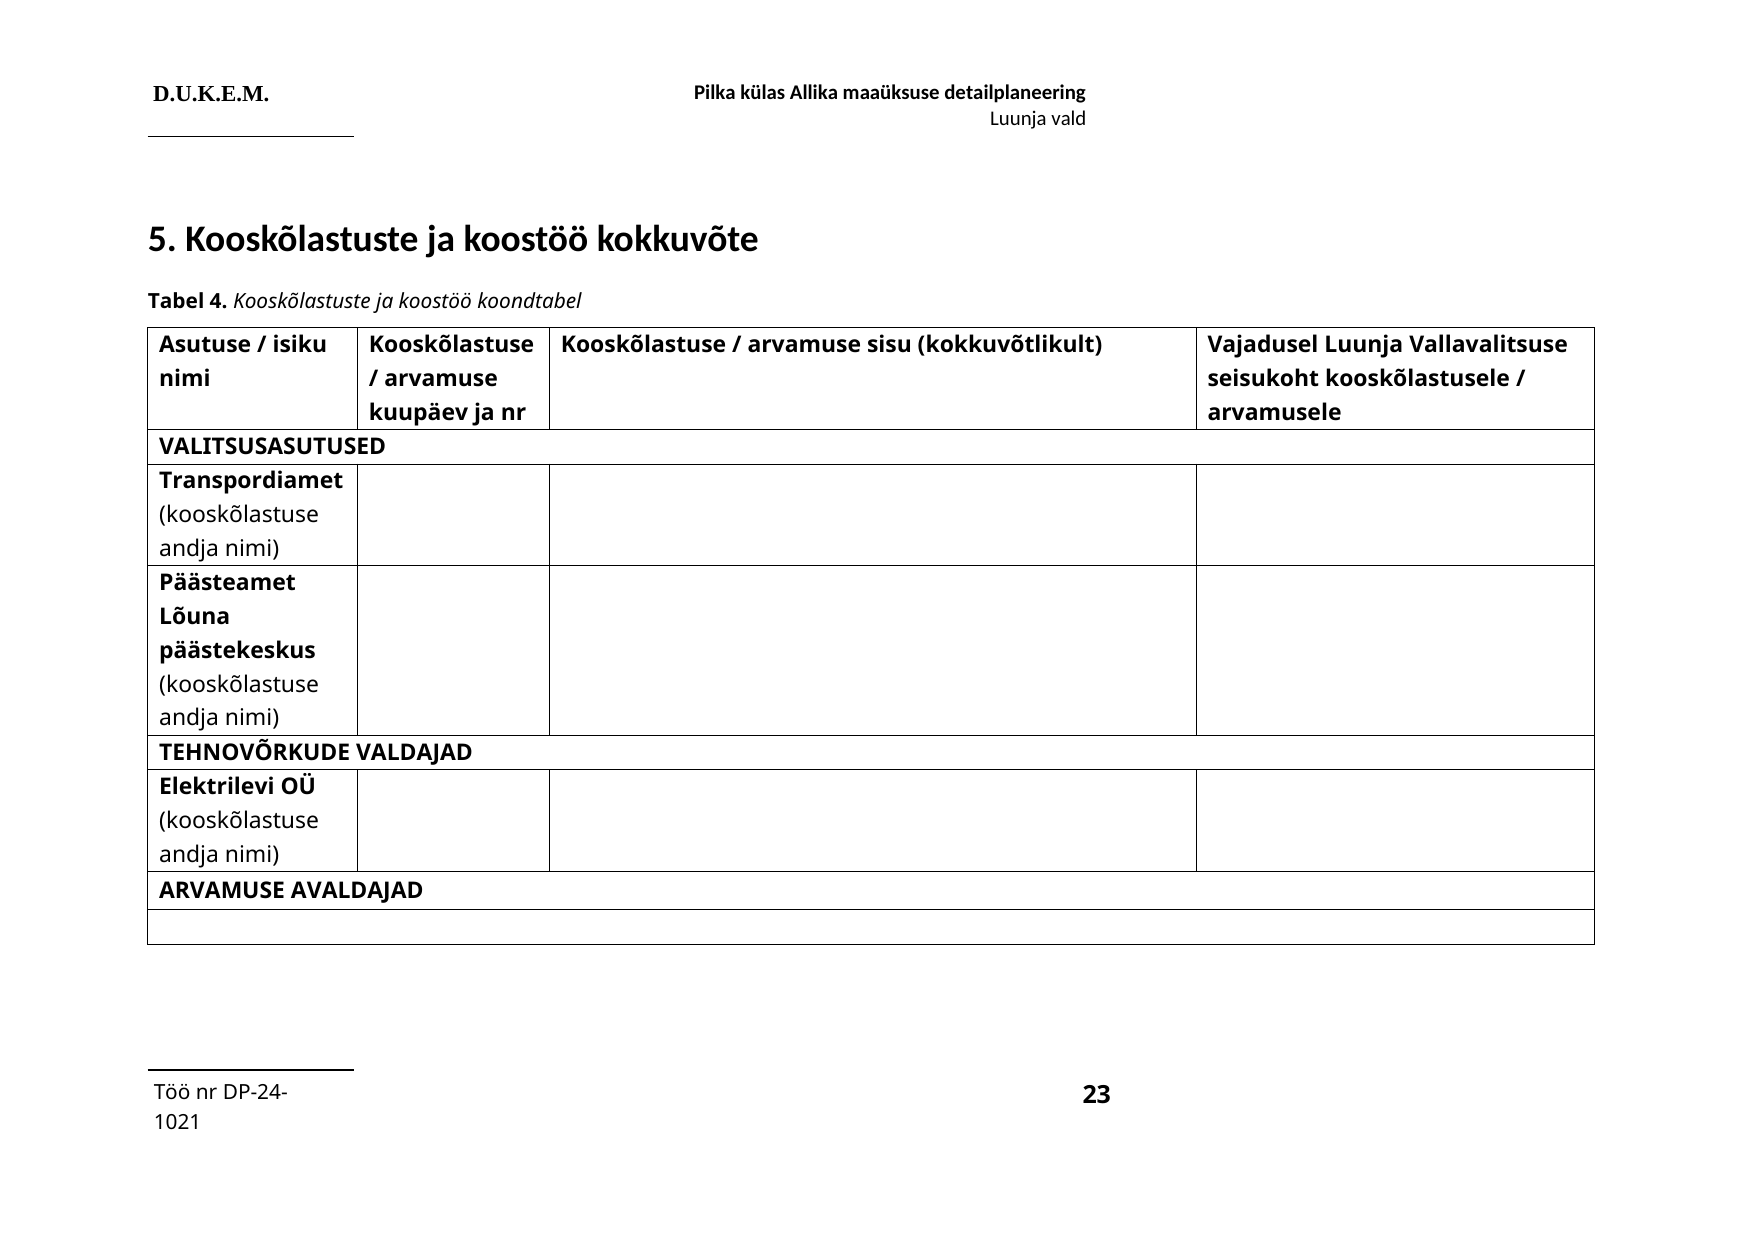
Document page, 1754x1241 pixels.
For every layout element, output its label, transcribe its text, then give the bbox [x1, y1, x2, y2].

table_cell [358, 465, 549, 565]
table_header Kooskõlastuse / arvamuse sisu (kokkuvõtlikult) [550, 328, 1196, 429]
text Tabel 4. Kooskõlastuste ja koostöö koondtabel [148, 286, 1606, 315]
table_cell Elektrilevi OÜ (kooskõlastuse andja nimi) [148, 770, 357, 871]
table_cell [148, 910, 1594, 944]
table_header Kooskõlastuse / arvamuse kuupäev ja nr [358, 328, 549, 429]
table_cell [358, 770, 549, 871]
subtitle 5. Kooskõlastuste ja koostöö kokkuvõte [148, 215, 1606, 261]
table_cell ARVAMUSE AVALDAJAD [148, 872, 1594, 909]
table_cell TEHNOVÕRKUDE VALDAJAD [148, 736, 1594, 769]
table_cell Päästeamet Lõuna päästekeskus (kooskõlastuse andja nimi) [148, 566, 357, 735]
table_cell [550, 770, 1196, 871]
table_cell VALITSUSASUTUSED [148, 430, 1594, 463]
table_cell [550, 465, 1196, 565]
table_header Asutuse / isiku nimi [148, 328, 357, 429]
table_cell [1197, 770, 1594, 871]
table_cell [1197, 465, 1594, 565]
table_cell [550, 566, 1196, 735]
table_header Vajadusel Luunja Vallavalitsuse seisukoht kooskõlastusele / arvamusele [1197, 328, 1594, 429]
table_cell Transpordiamet (kooskõlastuse andja nimi) [148, 465, 357, 565]
table_cell [1197, 566, 1594, 735]
table_cell [358, 566, 549, 735]
